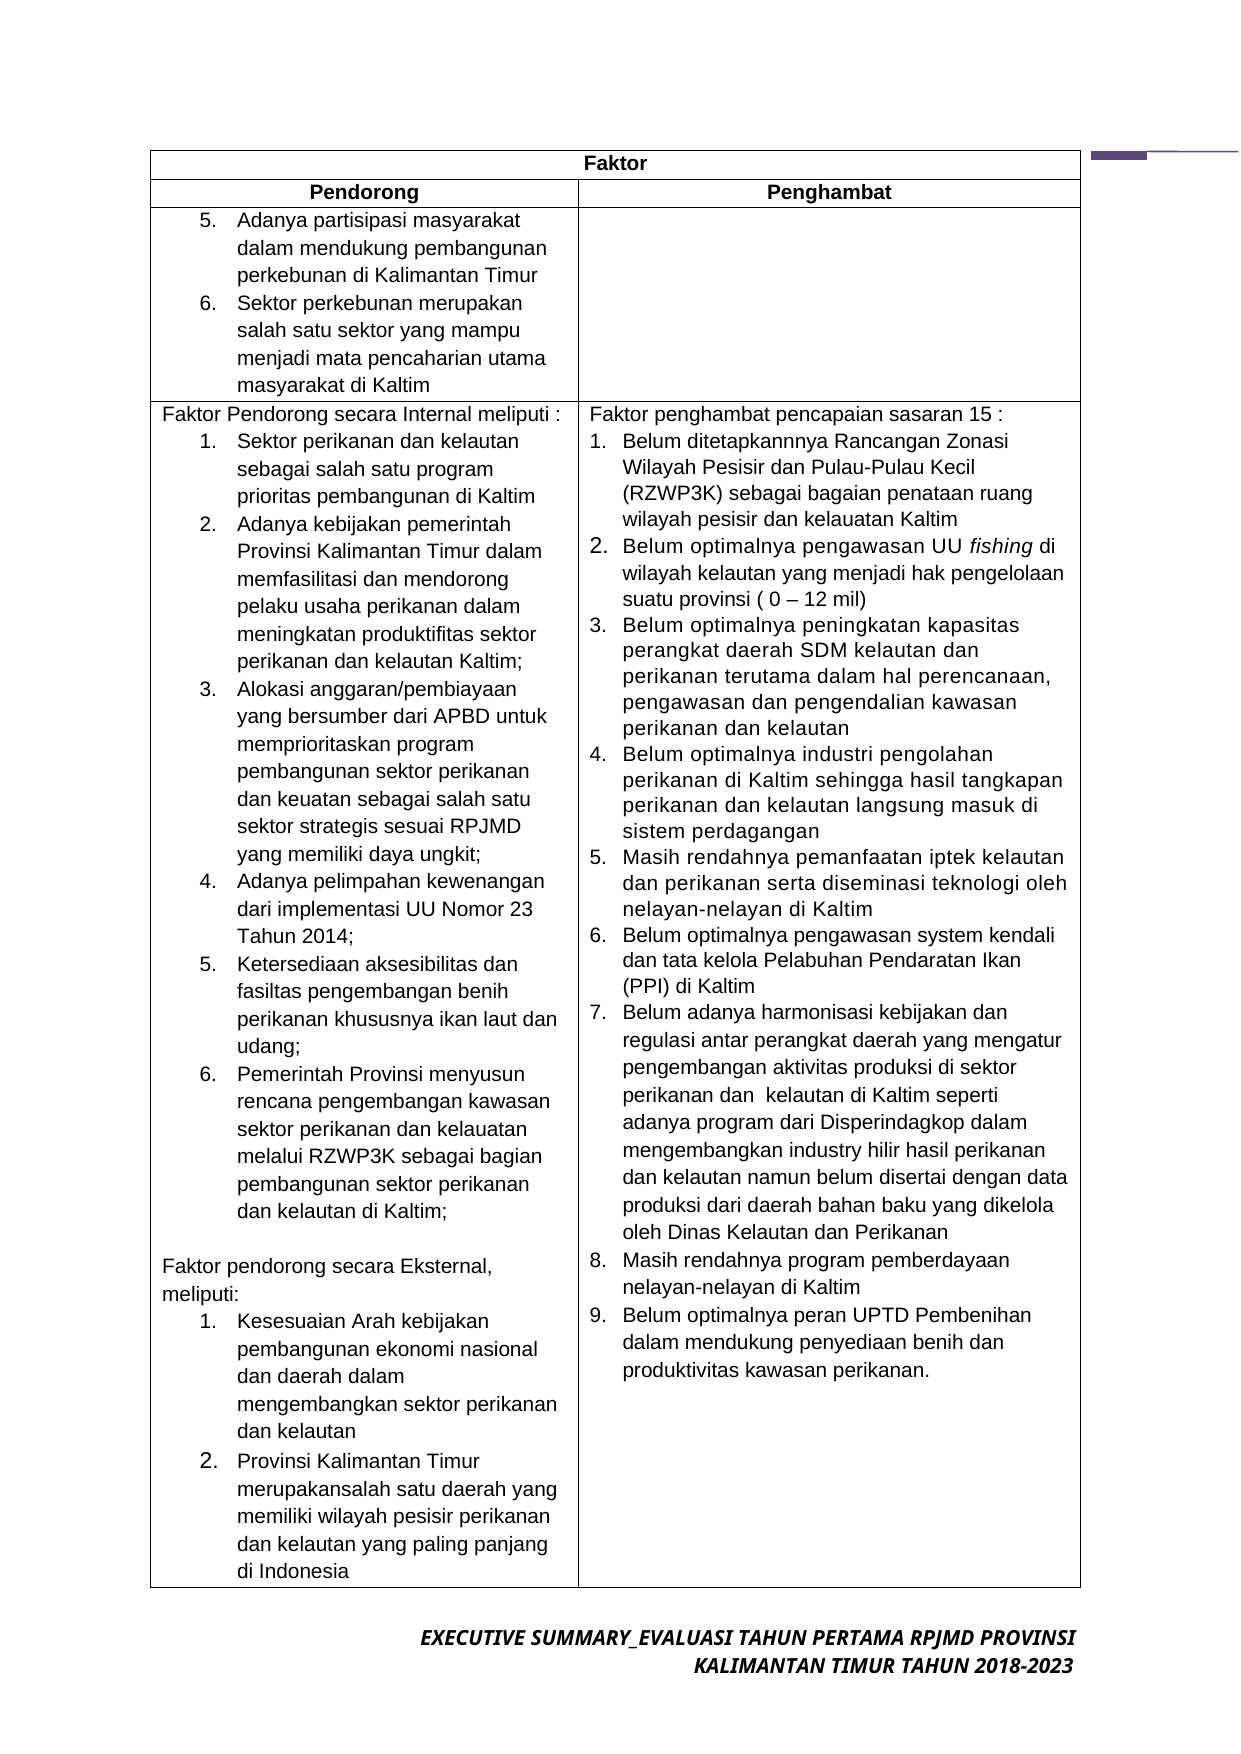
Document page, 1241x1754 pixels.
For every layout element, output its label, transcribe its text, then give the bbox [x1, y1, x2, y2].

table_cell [151, 208, 578, 401]
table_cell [579, 208, 1080, 401]
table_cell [579, 402, 1080, 1587]
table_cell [151, 402, 578, 1587]
table_cell Penghambat [579, 180, 1080, 207]
table_cell Pendorong [151, 180, 578, 207]
table_header Faktor [151, 151, 1080, 178]
